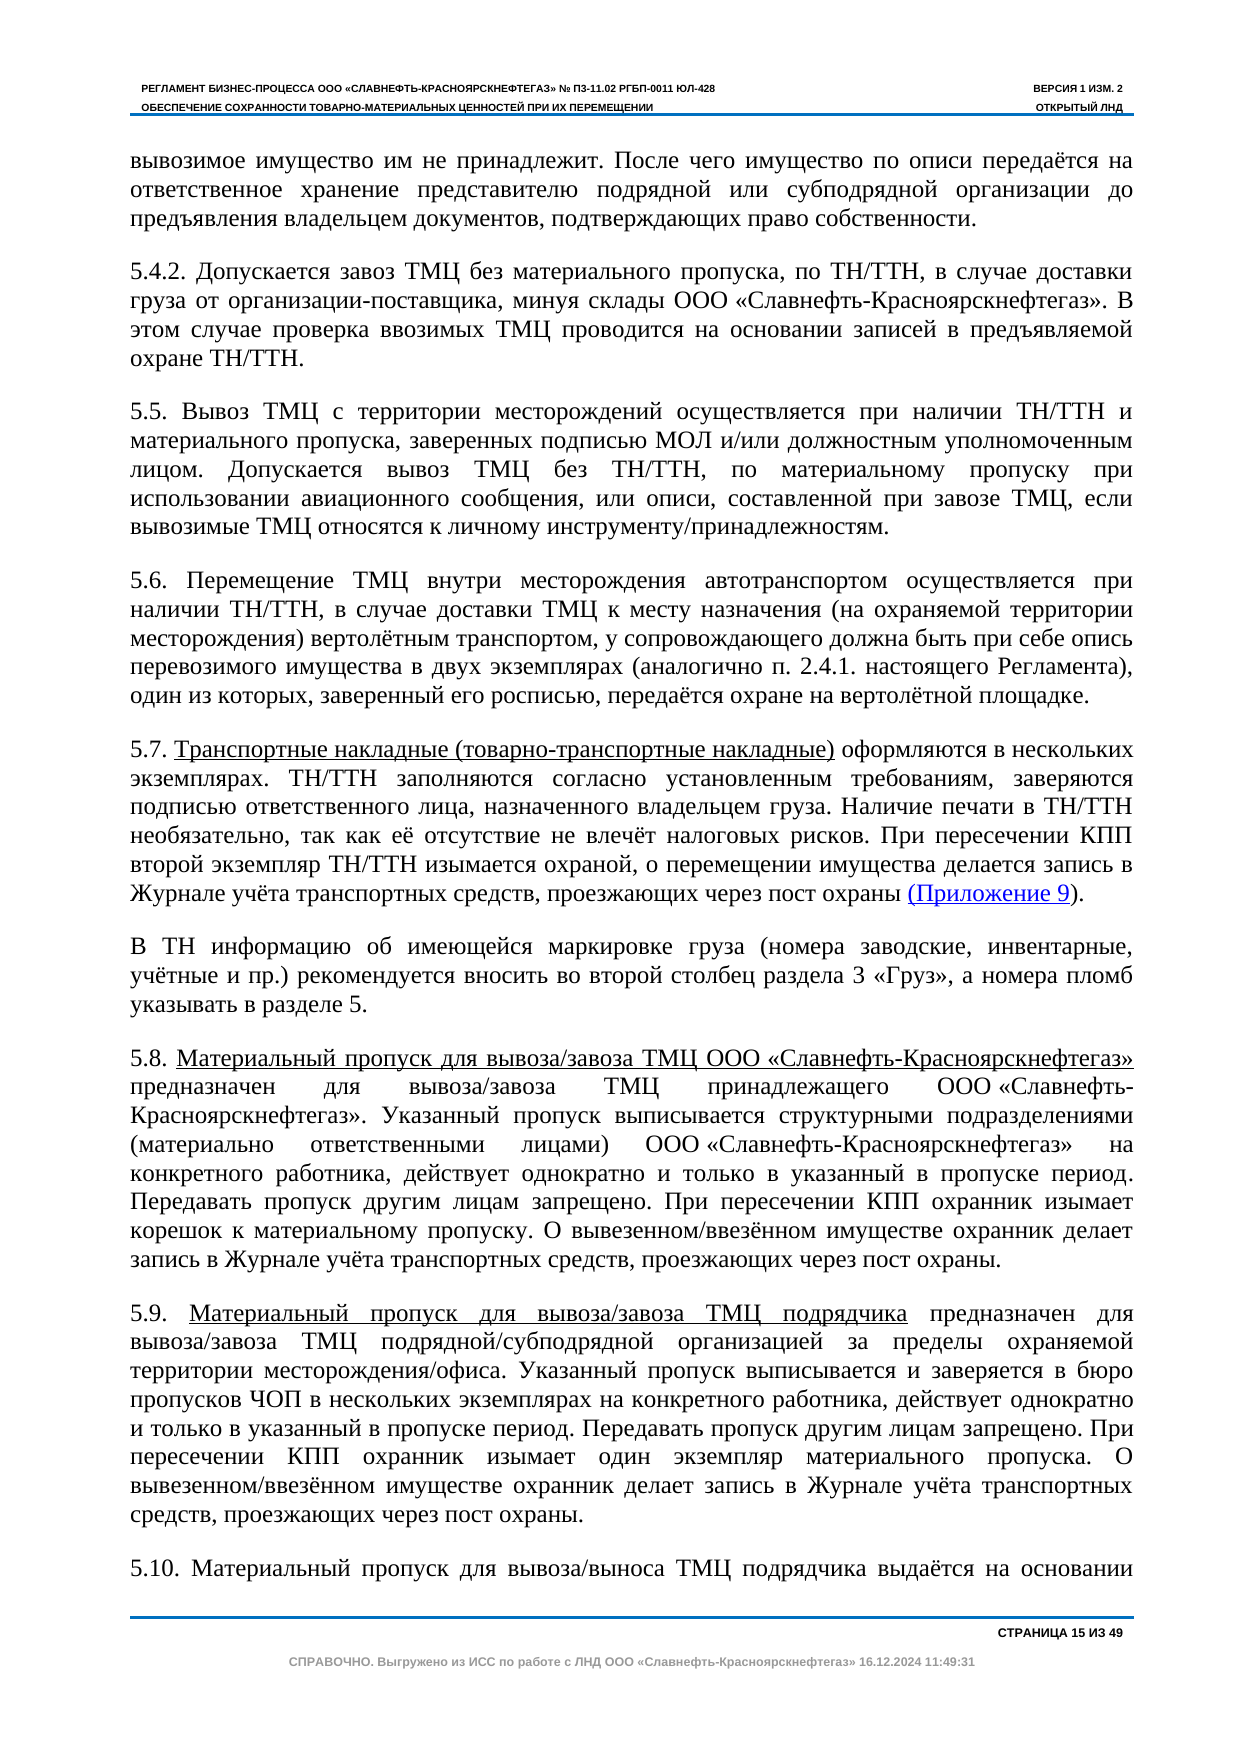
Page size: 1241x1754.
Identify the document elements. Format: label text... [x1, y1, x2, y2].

text 5.9. Материальный пропуск для вывоза/завоза ТМЦ подрядчика предназначен для вывоза/завоза ТМЦ подрядной/субподрядной организацией за пределы охраняемой территории месторождения/офиса. Указанный пропуск выписывается и заверяется в бюро пропусков ЧОП в нескольких экземплярах на конкретного работника, действует однократно и только в указанный в пропуске период. Передавать пропуск другим лицам запрещено. При пересечении КПП охранник изымает один экземпляр материального пропуска. О вывезенном/ввезённом имуществе охранник делает запись в Журнале учёта транспортных средств, проезжающих через пост охраны. [130, 1298, 1134, 1528]
text 5.5. Вывоз ТМЦ с территории месторождений осуществляется при наличии ТН/ТТН и материального пропуска, заверенных подписью МОЛ и/или должностным уполномоченным лицом. Допускается вывоз ТМЦ без ТН/ТТН, по материальному пропуску при использовании авиационного сообщения, или описи, составленной при завозе ТМЦ, если вывозимые ТМЦ относятся к личному инструменту/принадлежностям. [130, 396, 1134, 540]
text 5.8. Материальный пропуск для вывоза/завоза ТМЦ ООО «Славнефть-Красноярскнефтегаз» предназначен для вывоза/завоза ТМЦ принадлежащего ООО «Славнефть-Красноярскнефтегаз». Указанный пропуск выписывается структурными подразделениями (материально ответственными лицами) ООО «Славнефть-Красноярскнефтегаз» на конкретного работника, действует однократно и только в указанный в пропуске период. Передавать пропуск другим лицам запрещено. При пересечении КПП охранник изымает корешок к материальному пропуску. О вывезенном/ввезённом имуществе охранник делает запись в Журнале учёта транспортных средств, проезжающих через пост охраны. [130, 1043, 1134, 1273]
text В ТН информацию об имеющейся маркировке груза (номера заводские, инвентарные, учётные и пр.) рекомендуется вносить во второй столбец раздела 3 «Груз», а номера пломб указывать в разделе 5. [130, 931, 1134, 1018]
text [130, 145, 1134, 231]
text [130, 1553, 1134, 1581]
text 5.6. Перемещение ТМЦ внутри месторождения автотранспортом осуществляется при наличии ТН/ТТН, в случае доставки ТМЦ к месту назначения (на охраняемой территории месторождения) вертолётным транспортом, у сопровождающего должна быть при себе опись перевозимого имущества в двух экземплярах (аналогично п. 2.4.1. настоящего Регламента), один из которых, заверенный его росписью, передаётся охране на вертолётной площадке. [130, 565, 1134, 709]
text 5.7. Транспортные накладные (товарно-транспортные накладные) оформляются в нескольких экземплярах. ТН/ТТН заполняются согласно установленным требованиям, заверяются подписью ответственного лица, назначенного владельцем груза. Наличие печати в ТН/ТТН необязательно, так как её отсутствие не влечёт налоговых рисков. При пересечении КПП второй экземпляр ТН/ТТН изымается охраной, о перемещении имущества делается запись в Журнале учёта транспортных средств, проезжающих через пост охраны (Приложение 9). [130, 734, 1134, 906]
text 5.4.2. Допускается завоз ТМЦ без материального пропуска, по ТН/ТТН, в случае доставки груза от организации-поставщика, минуя склады ООО «Славнефть-Красноярскнефтегаз». В этом случае проверка ввозимых ТМЦ проводится на основании записей в предъявляемой охране ТН/ТТН. [130, 256, 1134, 371]
